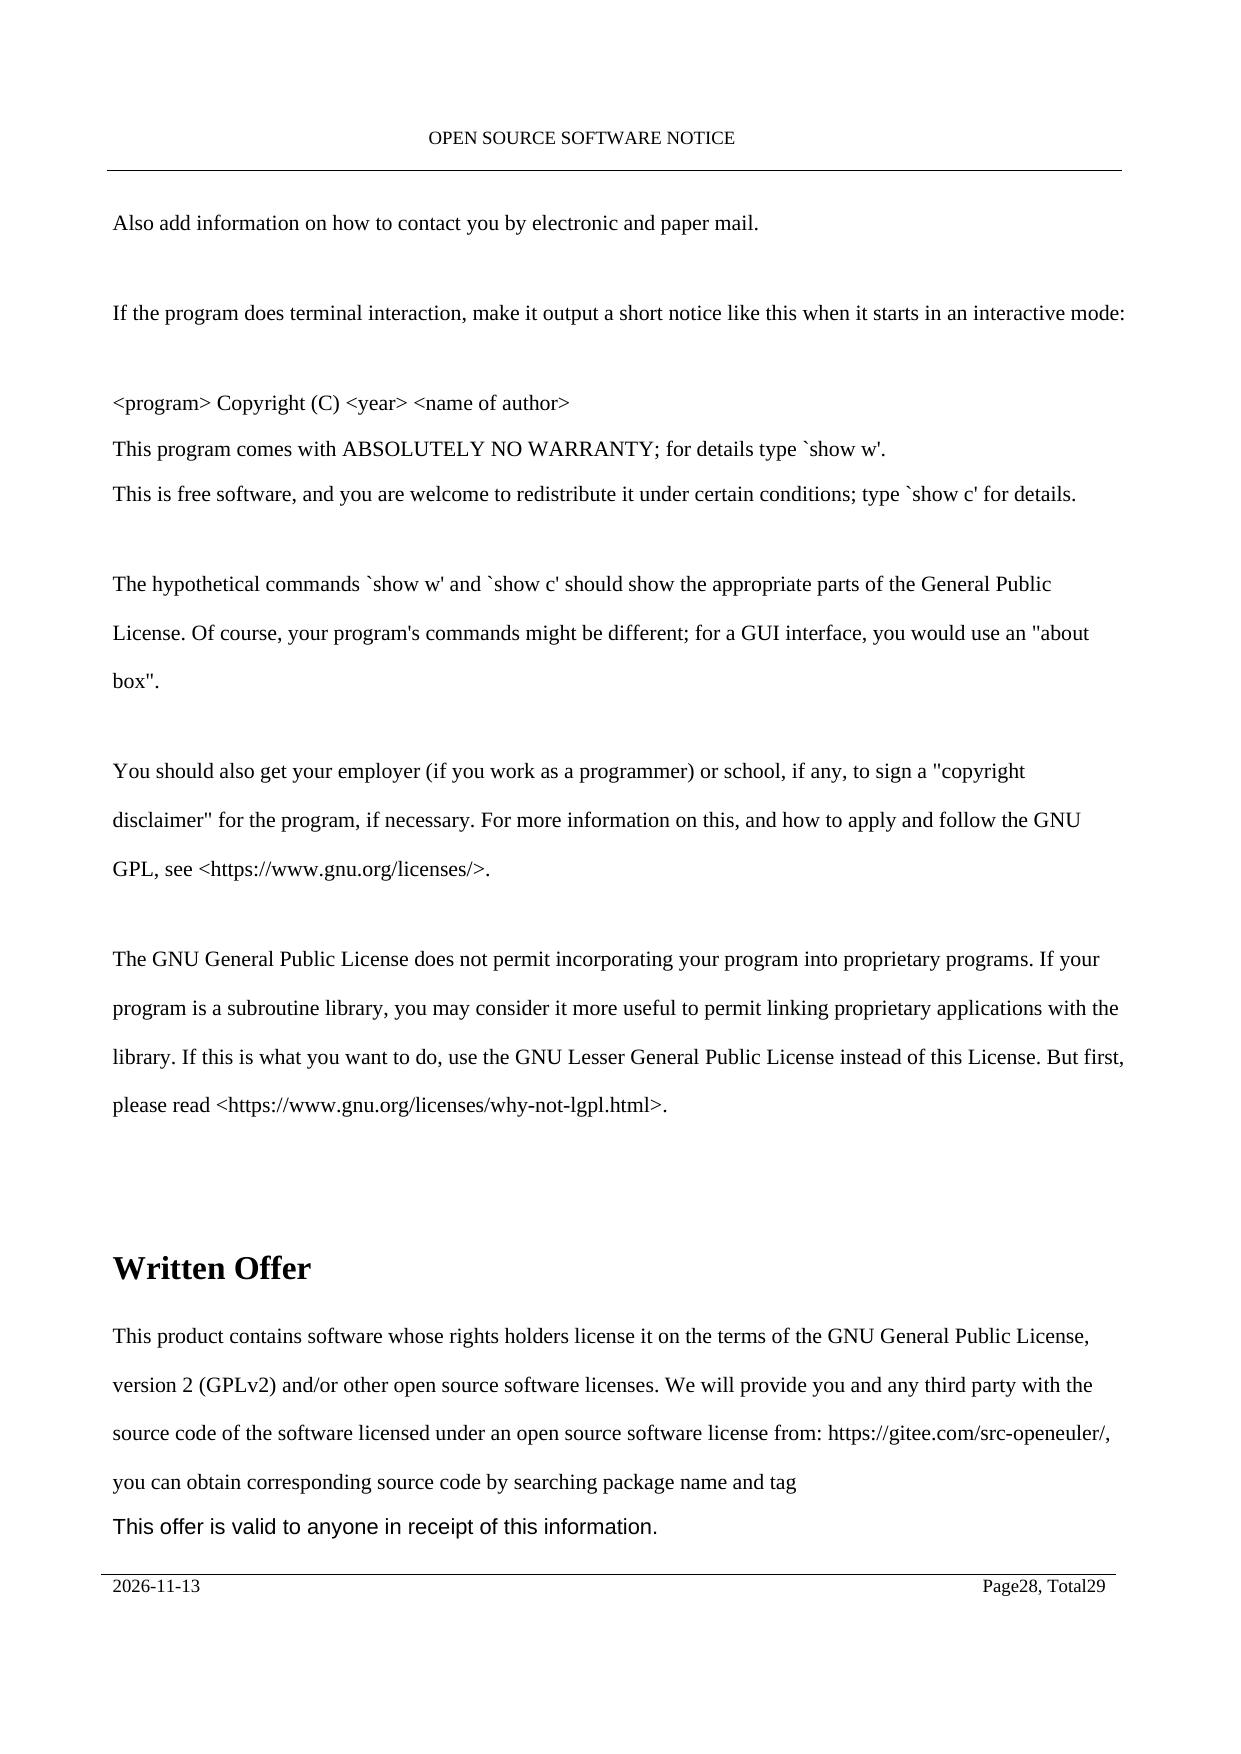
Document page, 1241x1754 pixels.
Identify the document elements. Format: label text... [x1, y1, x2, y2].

text This product contains software whose rights holders license it on the terms of the GNU General Public License, version 2 (GPLv2) and/or other open source software licenses. We will provide you and any third party with the source code of the software licensed under an open source software license from: https://gitee.com/src-openeuler/, you can obtain corresponding source code by searching package name and tag [112, 1319, 1128, 1498]
text Also add information on how to contact you by electronic and paper mail. [112, 206, 1128, 239]
text The GNU General Public License does not permit incorporating your program into proprietary programs. If your program is a subroutine library, you may consider it more useful to permit linking proprietary applications with the library. If this is what you want to do, use the GNU Lesser General Public License instead of this License. But first, please read <https://www.gnu.org/licenses/why-not-lgpl.html>. [112, 943, 1128, 1219]
text If the program does terminal interaction, make it output a short notice like this when it starts in an interactive mode: [112, 297, 1128, 329]
text This is free software, and you are welcome to redistribute it under certain conditions; type `show c' for details. [112, 477, 1128, 509]
text This program comes with ABSOLUTELY NO WARRANTY; for details type `show w'. [112, 432, 1128, 464]
text You should also get your employer (if you work as a programmer) or school, if any, to sign a "copyright disclaimer" for the program, if necessary. For more information on this, and how to apply and follow the GNU GPL, see <https://www.gnu.org/licenses/>. [112, 755, 1128, 885]
text The hypothetical commands `show w' and `show c' should show the appropriate parts of the General Public License. Of course, your program's commands might be different; for a GUI interface, you would use an "about box". [112, 567, 1128, 697]
text <program> Copyright (C) <year> <name of author> [112, 387, 1128, 419]
text This offer is valid to anyone in receipt of this information. [112, 1511, 1128, 1543]
text Written Offer [112, 1235, 1128, 1300]
